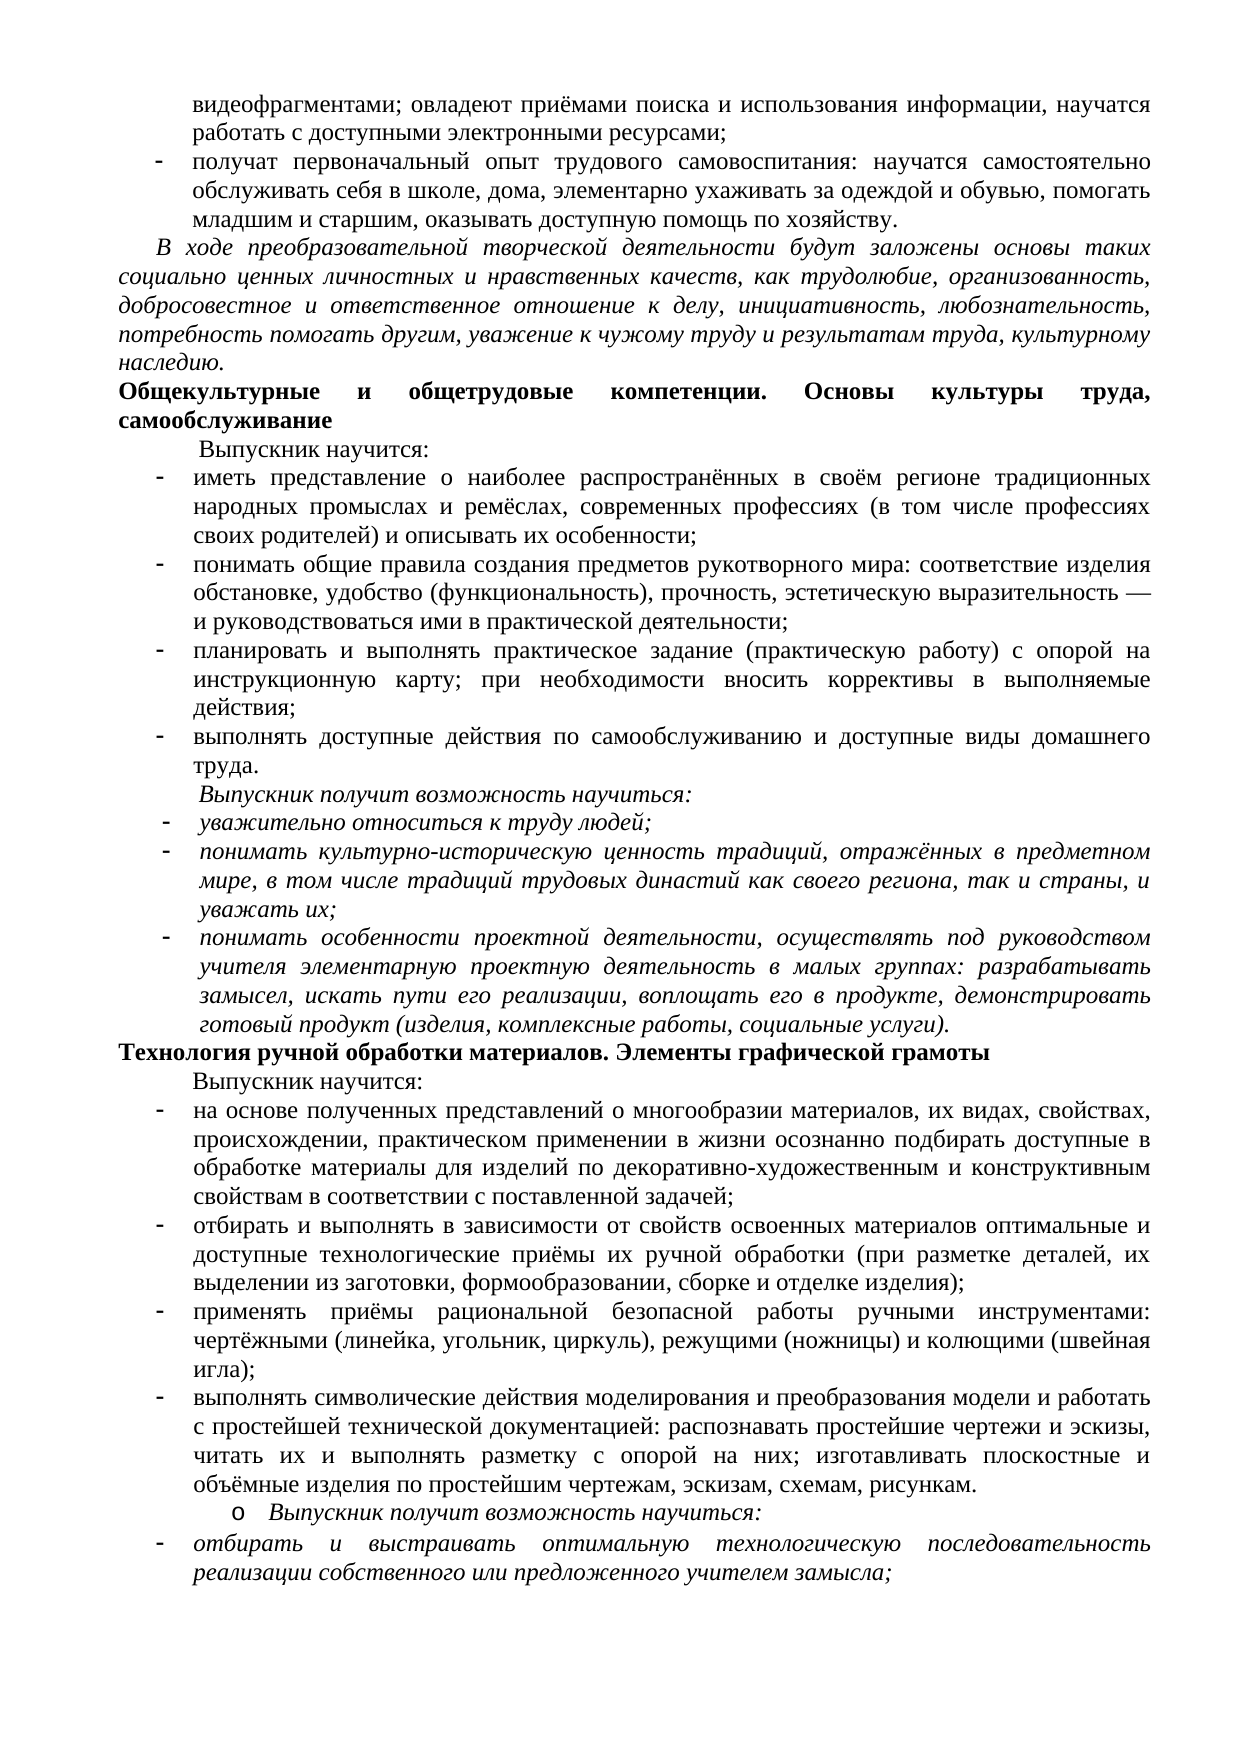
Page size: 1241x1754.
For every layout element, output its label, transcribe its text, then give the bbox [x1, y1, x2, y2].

list Выпускник получит возможность научиться: [231, 1497, 1152, 1528]
text Выпускник научится: [118, 1066, 1152, 1095]
list понимать культурно-историческую ценность традиций, отражённых в предметном мире, в том числе традиций трудовых династий как своего региона, так и страны, и уважать их; [162, 836, 1152, 922]
list понимать общие правила создания предметов рукотворного мира: соответствие изделия обстановке, удобство (функциональность), прочность, эстетическую выразительность — и руководствоваться ими в практической деятельности; [156, 549, 1152, 635]
list отбирать и выстраивать оптимальную технологическую последовательность реализации собственного или предложенного учителем замысла; [156, 1528, 1152, 1586]
list уважительно относиться к труду людей; [162, 807, 1152, 836]
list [154, 89, 1152, 146]
list иметь представление о наиболее распространённых в своём регионе традиционных народных промыслах и ремёслах, современных профессиях (в том числе профессиях своих родителей) и описывать их особенности; [156, 462, 1152, 549]
list выполнять символические действия моделирования и преобразования модели и работать с простейшей технической документацией: распознавать простейшие чертежи и эскизы, читать их и выполнять разметку с опорой на них; изготавливать плоскостные и объёмные изделия по простейшим чертежам, эскизам, схемам, рисункам. [156, 1382, 1152, 1497]
list понимать особенности проектной деятельности, осуществлять под руководством учителя элементарную проектную деятельность в малых группах: разрабатывать замысел, искать пути его реализации, воплощать его в продукте, демонстрировать готовый продукт (изделия, комплексные работы, социальные услуги). [162, 922, 1152, 1037]
text Общекультурные и общетрудовые компетенции. Основы культуры труда, самообслуживание [118, 376, 1152, 434]
list применять приёмы рациональной безопасной работы ручными инструментами: чертёжными (линейка, угольник, циркуль), режущими (ножницы) и колющими (швейная игла); [156, 1296, 1152, 1382]
list выполнять доступные действия по самообслуживанию и доступные виды домашнего труда. [156, 721, 1152, 779]
text Технология ручной обработки материалов. Элементы графической грамоты [118, 1037, 1152, 1066]
text Выпускник получит возможность научиться: [118, 779, 1152, 807]
list получат первоначальный опыт трудового самовоспитания: научатся самостоятельно обслуживать себя в школе, дома, элементарно ухаживать за одеждой и обувью, помогать младшим и старшим, оказывать доступную помощь по хозяйству. [154, 146, 1152, 232]
list планировать и выполнять практическое задание (практическую работу) с опорой на инструкционную карту; при необходимости вносить коррективы в выполняемые действия; [156, 635, 1152, 721]
list отбирать и выполнять в зависимости от свойств освоенных материалов оптимальные и доступные технологические приёмы их ручной обработки (при разметке деталей, их выделении из заготовки, формообразовании, сборке и отделке изделия); [156, 1210, 1152, 1296]
text Выпускник научится: [118, 434, 1152, 462]
list на основе полученных представлений о многообразии материалов, их видах, свойствах, происхождении, практическом применении в жизни осознанно подбирать доступные в обработке материалы для изделий по декоративно-художественным и конструктивным свойствам в соответствии с поставленной задачей; [156, 1095, 1152, 1210]
text В ходе преобразовательной творческой деятельности будут заложены основы таких социально ценных личностных и нравственных качеств, как трудолюбие, организованность, добросовестное и ответственное отношение к делу, инициативность, любознательность, потребность помогать другим, уважение к чужому труду и результатам труда, культурному наследию. [118, 232, 1152, 376]
